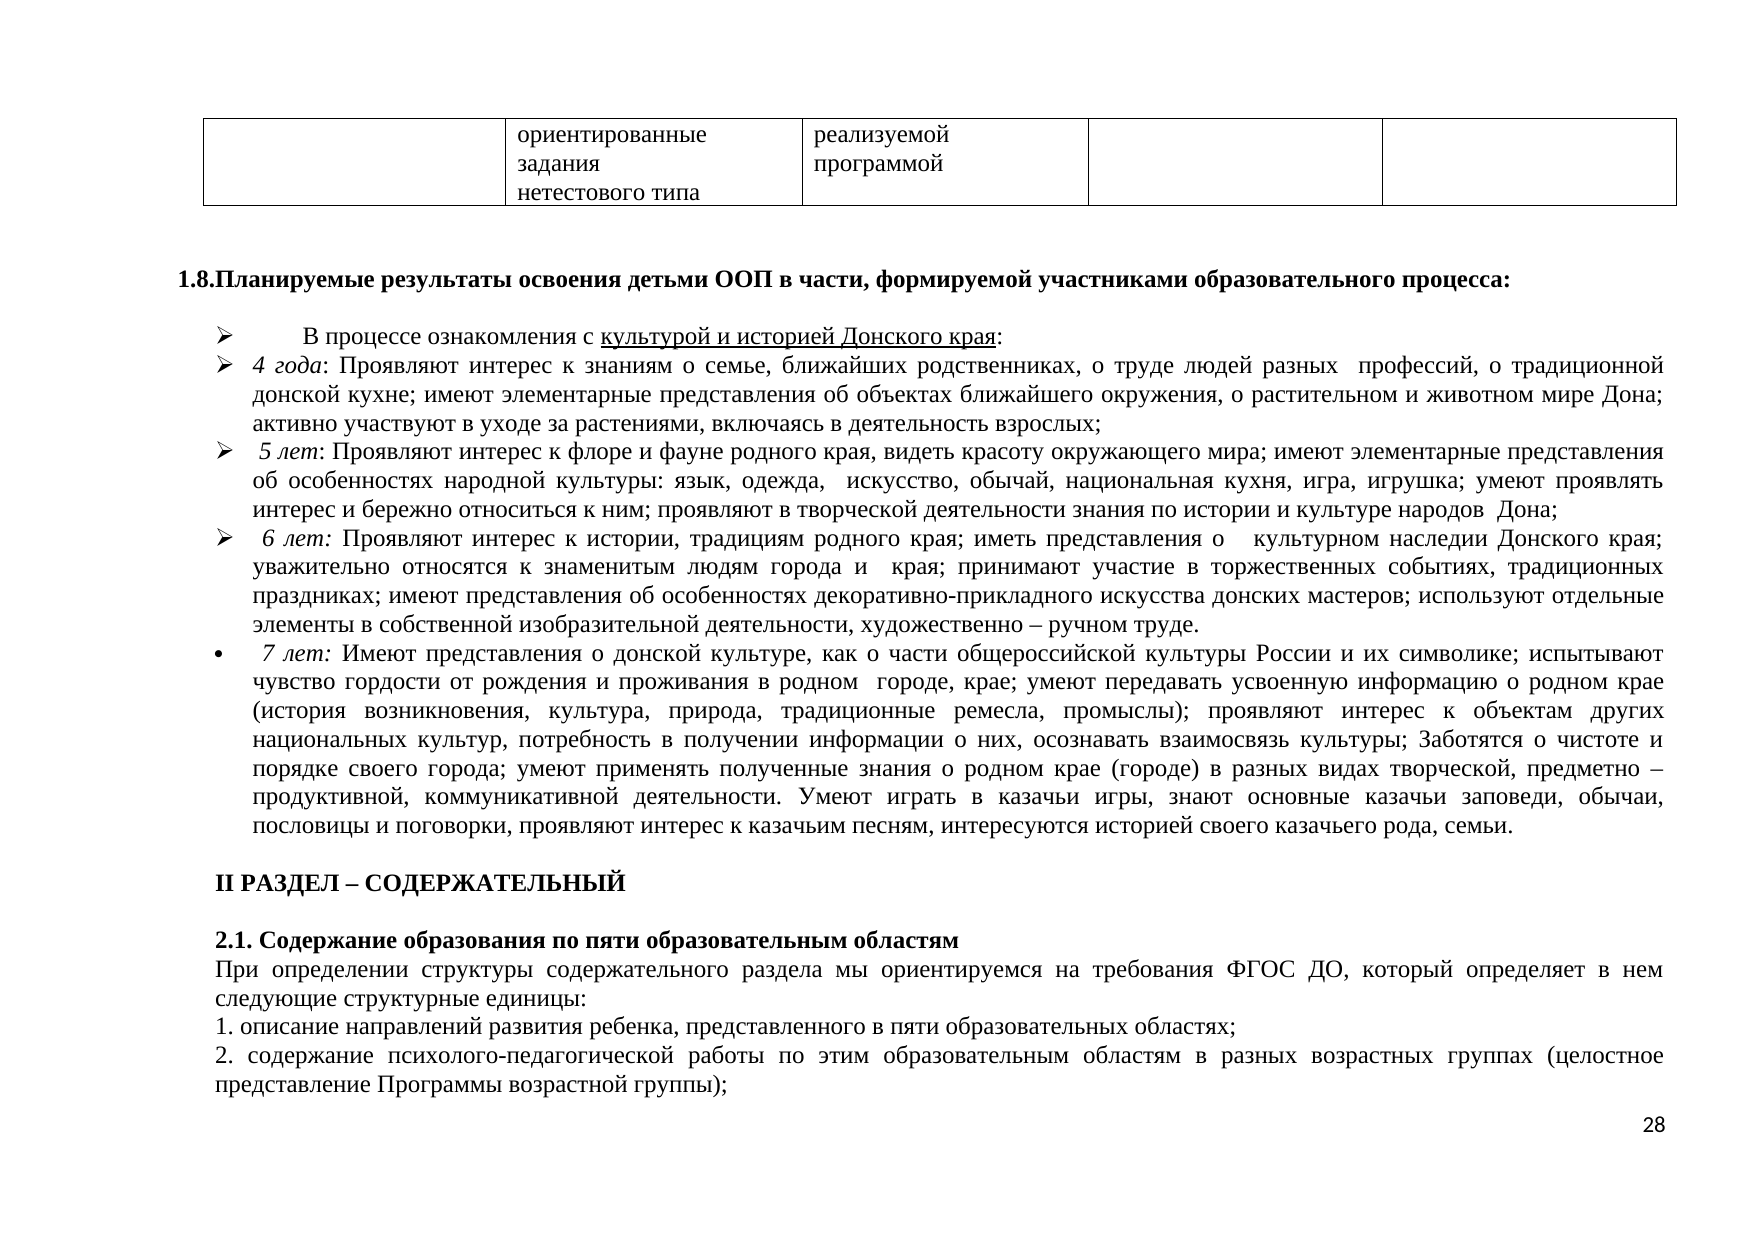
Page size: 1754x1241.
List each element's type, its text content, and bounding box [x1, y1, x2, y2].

list 6 лет: Проявляют интерес к истории, традициям родного края; иметь представления о культурном наследии Донского края; уважительно относятся к знаменитым людям города и края; принимают участие в торжественных событиях, традиционных праздниках; имеют представления об особенностях декоративно-прикладного искусства донских мастеров; используют отдельные элементы в собственной изобразительной деятельности, художественно – ручном труде. [215, 523, 1665, 638]
text При определении структуры содержательного раздела мы ориентируемся на требования ФГОС ДО, который определяет в нем следующие структурные единицы: [215, 954, 1665, 1011]
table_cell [1089, 119, 1382, 205]
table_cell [204, 119, 505, 205]
list В процессе ознакомления с культурой и историей Донского края: [215, 321, 1665, 350]
text 2. содержание психолого-педагогической работы по этим образовательным областям в разных возрастных группах (целостное представление Программы возрастной группы); [215, 1040, 1665, 1098]
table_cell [506, 119, 802, 205]
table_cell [803, 119, 1088, 205]
text 1. описание направлений развития ребенка, представленного в пяти образовательных областях; [215, 1011, 1665, 1040]
list 5 лет: Проявляют интерес к флоре и фауне родного края, видеть красоту окружающего мира; имеют элементарные представления об особенностях народной культуры: язык, одежда, искусство, обычай, национальная кухня, игра, игрушка; умеют проявлять интерес и бережно относиться к ним; проявляют в творческой деятельности знания по истории и культуре народов Дона; [215, 436, 1665, 523]
text 2.1. Содержание образования по пяти образовательным областям [215, 925, 1665, 954]
list 7 лет: Имеют представления о донской культуре, как о части общероссийской культуры России и их символике; испытывают чувство гордости от рождения и проживания в родном городе, крае; умеют передавать усвоенную информацию о родном крае (история возникновения, культура, природа, традиционные ремесла, промыслы); проявляют интерес к объектам других национальных культур, потребность в получении информации о них, осознавать взаимосвязь культуры; Заботятся о чистоте и порядке своего города; умеют применять полученные знания о родном крае (городе) в разных видах творческой, предметно – продуктивной, коммуникативной деятельности. Умеют играть в казачьи игры, знают основные казачьи заповеди, обычаи, пословицы и поговорки, проявляют интерес к казачьим песням, интересуются историей своего казачьего рода, семьи. [215, 638, 1665, 839]
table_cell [1383, 119, 1676, 205]
text 1.8.Планируемые результаты освоения детьми ООП в части, формируемой участниками образовательного процесса: [177, 264, 1665, 293]
list 4 года: Проявляют интерес к знаниям о семье, ближайших родственниках, о труде людей разных профессий, о традиционной донской кухне; имеют элементарные представления об объектах ближайшего окружения, о растительном и животном мире Дона; активно участвуют в уходе за растениями, включаясь в деятельность взрослых; [215, 350, 1665, 436]
text II РАЗДЕЛ – СОДЕРЖАТЕЛЬНЫЙ [215, 868, 1665, 896]
